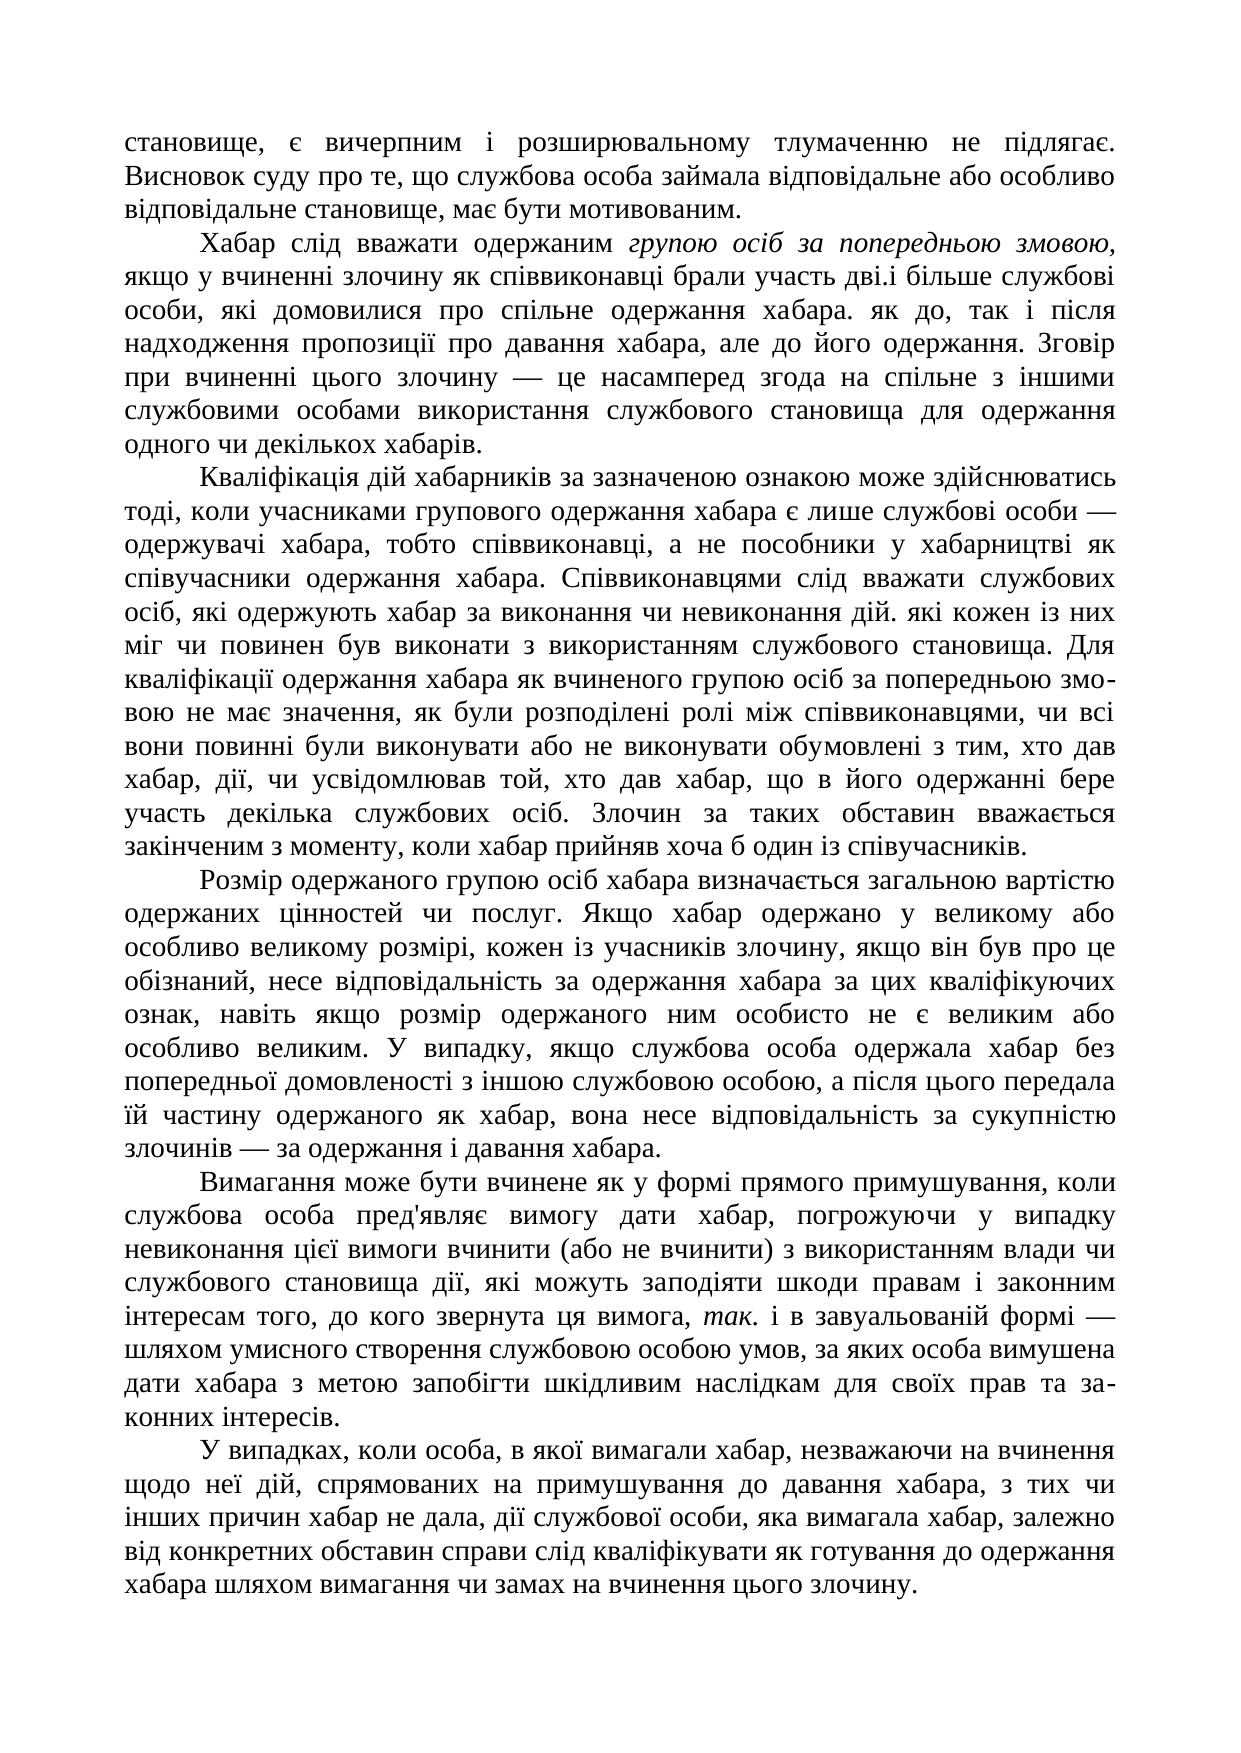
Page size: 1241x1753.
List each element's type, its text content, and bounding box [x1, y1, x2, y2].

text Хабар слід вважати одержаним групою осіб за попередньою змовою, якщо у вчиненні злочину як співвиконавці брали участь дві.і більше службові особи, які домовилися про спільне одержання хабара. як до, так і після надходження пропозиції про давання хабара, але до його одержання. Зговір при вчиненні цього злочину — це насамперед згода на спільне з іншими службовими особами використання службового становища для одержання одного чи декількох хабарів. [124, 225, 1116, 459]
text Розмір одержаного групою осіб хабара визначається загальною вартістю одержаних цінностей чи послуг. Якщо хабар одержано у великому або особливо великому розмірі, кожен із учасників злочину, якщо він був про це обізнаний, несе відповідальність за одержання хабара за цих кваліфікуючих ознак, навіть якщо розмір одержаного ним особисто не є великим або особливо великим. У випадку, якщо службова особа одержала хабар без попередньої домовленості з іншою службовою особою, а після цього передала їй частину одержаного як хабар, вона несе відповідальність за сукупністю злочинів — за одержання і давання хабара. [124, 862, 1116, 1164]
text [124, 124, 1116, 225]
text Кваліфікація дій хабарників за зазначеною ознакою може здійснюватись тоді, коли учасниками групового одержання хабара є лише службові особи — одержувачі хабара, тобто співвиконавці, а не пособники у хабарництві як співучасники одержання хабара. Співвиконавцями слід вважати службових осіб, які одержують хабар за виконання чи невиконання дій. які кожен із них міг чи повинен був виконати з використанням службового становища. Для кваліфікації одержання хабара як вчиненого групою осіб за попередньою змовою не має значення, як були розподілені ролі між співвиконавцями, чи всі вони повинні були виконувати або не виконувати обумовлені з тим, хто дав хабар, дії, чи усвідомлював той, хто дав хабар, що в його одержанні бере участь декілька службових осіб. Злочин за таких обставин вважається закінченим з моменту, коли хабар прийняв хоча б один із співучасників. [124, 459, 1116, 862]
text Вимагання може бути вчинене як у формі прямого примушування, коли службова особа пред'являє вимогу дати хабар, погрожуючи у випадку невиконання цієї вимоги вчинити (або не вчинити) з використанням влади чи службового становища дії, які можуть заподіяти шкоди правам і законним інтересам того, до кого звернута ця вимога, так. і в завуальованій формі — шляхом умисного створення службовою особою умов, за яких особа вимушена дати хабара з метою запобігти шкідливим наслідкам для своїх прав та законних інтересів. [124, 1164, 1116, 1432]
text У випадках, коли особа, в якої вимагали хабар, незважаючи на вчинення щодо неї дій, спрямованих на примушування до давання хабара, з тих чи інших причин хабар не дала, дії службової особи, яка вимагала хабар, залежно від конкретних обставин справи слід кваліфікувати як готування до одержання хабара шляхом вимагання чи замах на вчинення цього злочину. [124, 1432, 1116, 1600]
